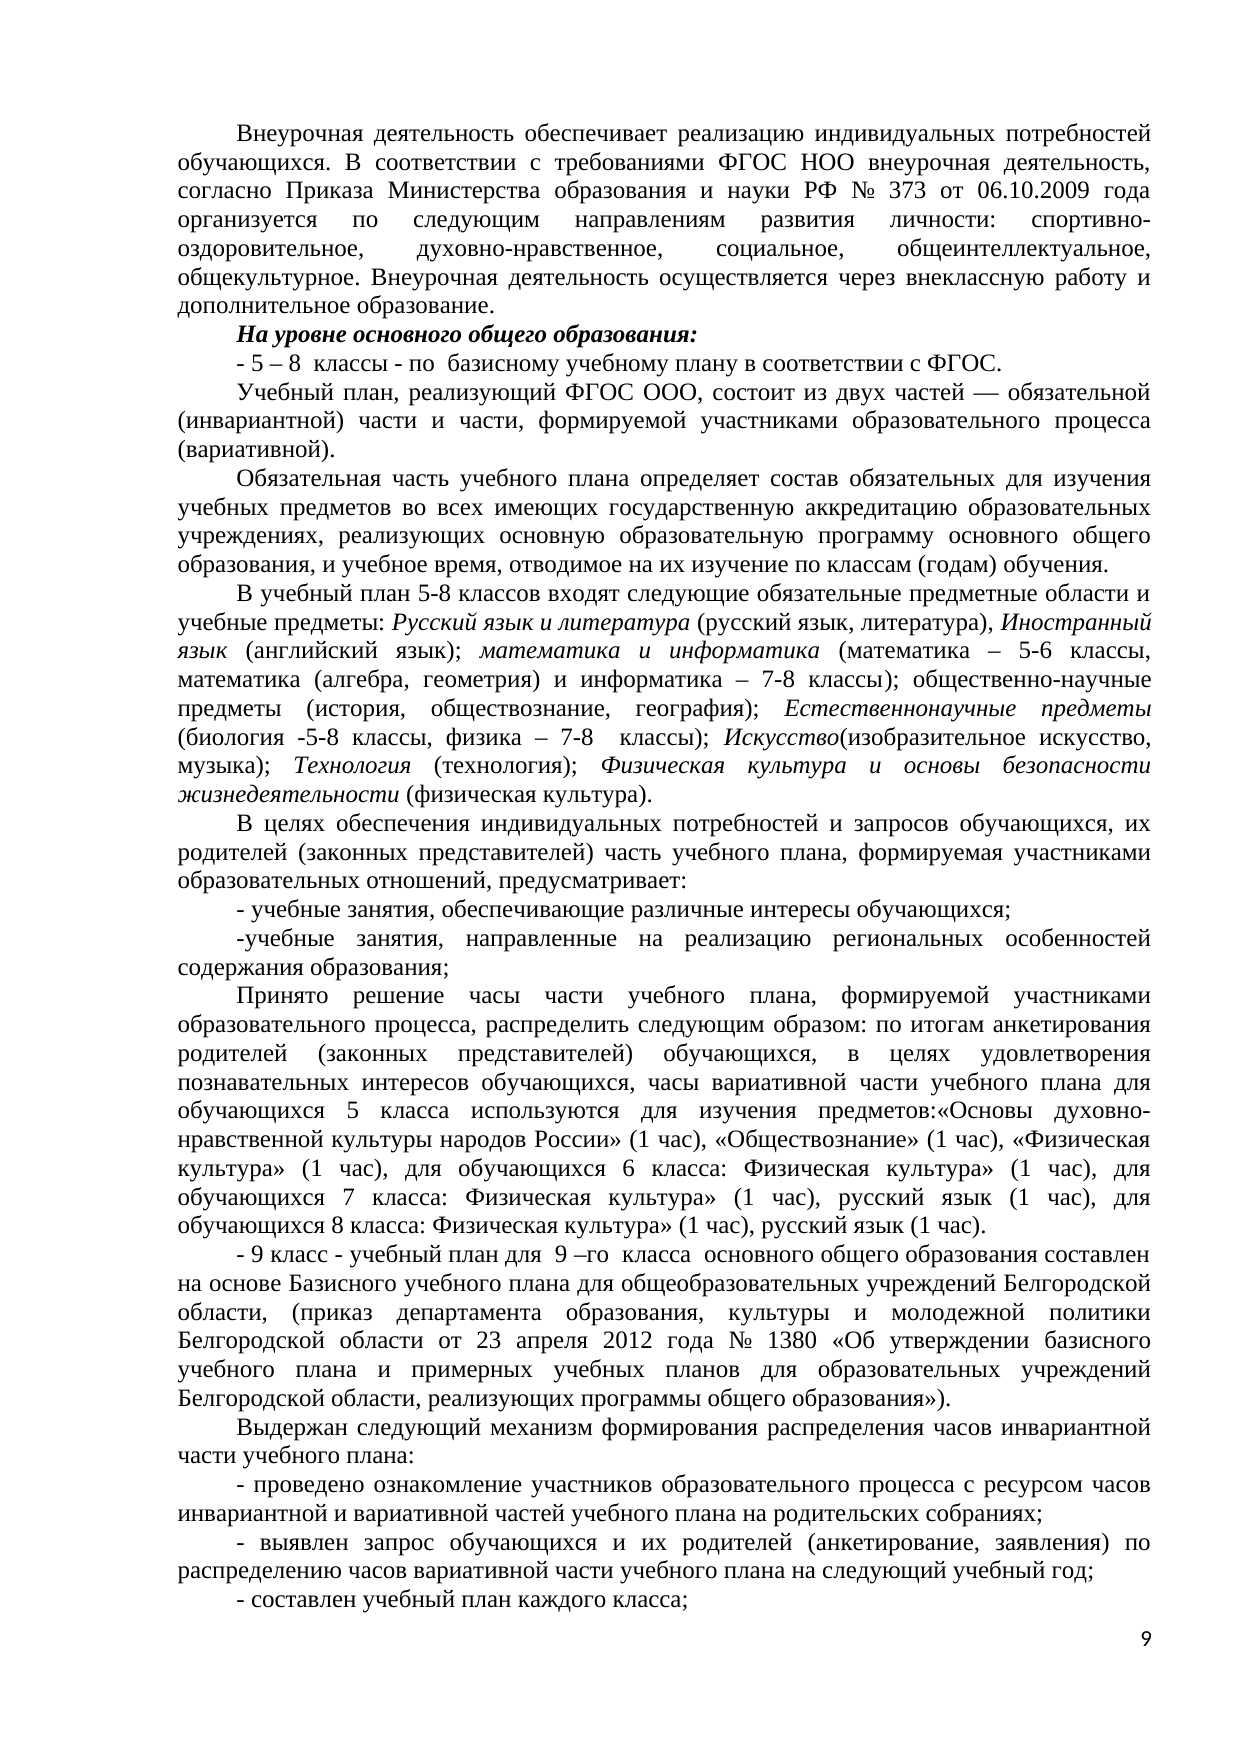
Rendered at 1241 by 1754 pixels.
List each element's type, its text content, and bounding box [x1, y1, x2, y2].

text В целях обеспечения индивидуальных потребностей и запросов обучающихся, их родителей (законных представителей) часть учебного плана, формируемая участниками образовательных отношений, предусматривает: [177, 808, 1152, 894]
text -учебные занятия, направленные на реализацию региональных особенностей содержания образования; [177, 923, 1152, 981]
text - 5 – 8 классы - по базисному учебному плану в соответствии с ФГОС. [177, 348, 1152, 377]
text - составлен учебный план каждого класса; [177, 1584, 1152, 1613]
text Принято решение часы части учебного плана, формируемой участниками образовательного процесса, распределить следующим образом: по итогам анкетирования родителей (законных представителей) обучающихся, в целях удовлетворения познавательных интересов обучающихся, часы вариативной части учебного плана для обучающихся 5 класса используются для изучения предметов:«Основы духовно-нравственной культуры народов России» (1 час), «Обществознание» (1 час), «Физическая культура» (1 час), для обучающихся 6 класса: Физическая культура» (1 час), для обучающихся 7 класса: Физическая культура» (1 час), русский язык (1 час), для обучающихся 8 класса: Физическая культура» (1 час), русский язык (1 час). [177, 981, 1152, 1239]
text На уровне основного общего образования: [177, 319, 1152, 348]
text Внеурочная деятельность обеспечивает реализацию индивидуальных потребностей обучающихся. В соответствии с требованиями ФГОС НОО внеурочная деятельность, согласно Приказа Министерства образования и науки РФ № 373 от 06.10.2009 года организуется по следующим направлениям развития личности: спортивно-оздоровительное, духовно-нравственное, социальное, общеинтеллектуальное, общекультурное. Внеурочная деятельность осуществляется через внеклассную работу и дополнительное образование. [177, 118, 1152, 319]
text Учебный план, реализующий ФГОС ООО, состоит из двух частей — обязательной (инвариантной) части и части, формируемой участниками образовательного процесса (вариативной). [177, 377, 1152, 463]
text - выявлен запрос обучающихся и их родителей (анкетирование, заявления) по распределению часов вариативной части учебного плана на следующий учебный год; [177, 1527, 1152, 1584]
text Обязательная часть учебного плана определяет состав обязательных для изучения учебных предметов во всех имеющих государственную аккредитацию образовательных учреждениях, реализующих основную образовательную программу основного общего образования, и учебное время, отводимое на их изучение по классам (годам) обучения. [177, 463, 1152, 578]
text - учебные занятия, обеспечивающие различные интересы обучающихся; [177, 894, 1152, 923]
text Выдержан следующий механизм формирования распределения часов инвариантной части учебного плана: [177, 1412, 1152, 1469]
text В учебный план 5-8 классов входят следующие обязательные предметные области и учебные предметы: Русский язык и литература (русский язык, литература), Иностранный язык (английский язык); математика и информатика (математика – 5-6 классы, математика (алгебра, геометрия) и информатика – 7-8 классы); общественно-научные предметы (история, обществознание, география); Естественнонаучные предметы (биология -5-8 классы, физика – 7-8 классы); Искусство(изобразительное искусство, музыка); Технология (технология); Физическая культура и основы безопасности жизнедеятельности (физическая культура). [177, 578, 1152, 808]
text - проведено ознакомление участников образовательного процесса с ресурсом часов инвариантной и вариативной частей учебного плана на родительских собраниях; [177, 1469, 1152, 1527]
text - 9 класс - учебный план для 9 –го класса основного общего образования составлен на основе Базисного учебного плана для общеобразовательных учреждений Белгородской области, (приказ департамента образования, культуры и молодежной политики Белгородской области от 23 апреля 2012 года № 1380 «Об утверждении базисного учебного плана и примерных учебных планов для образовательных учреждений Белгородской области, реализующих программы общего образования»). [177, 1239, 1152, 1412]
